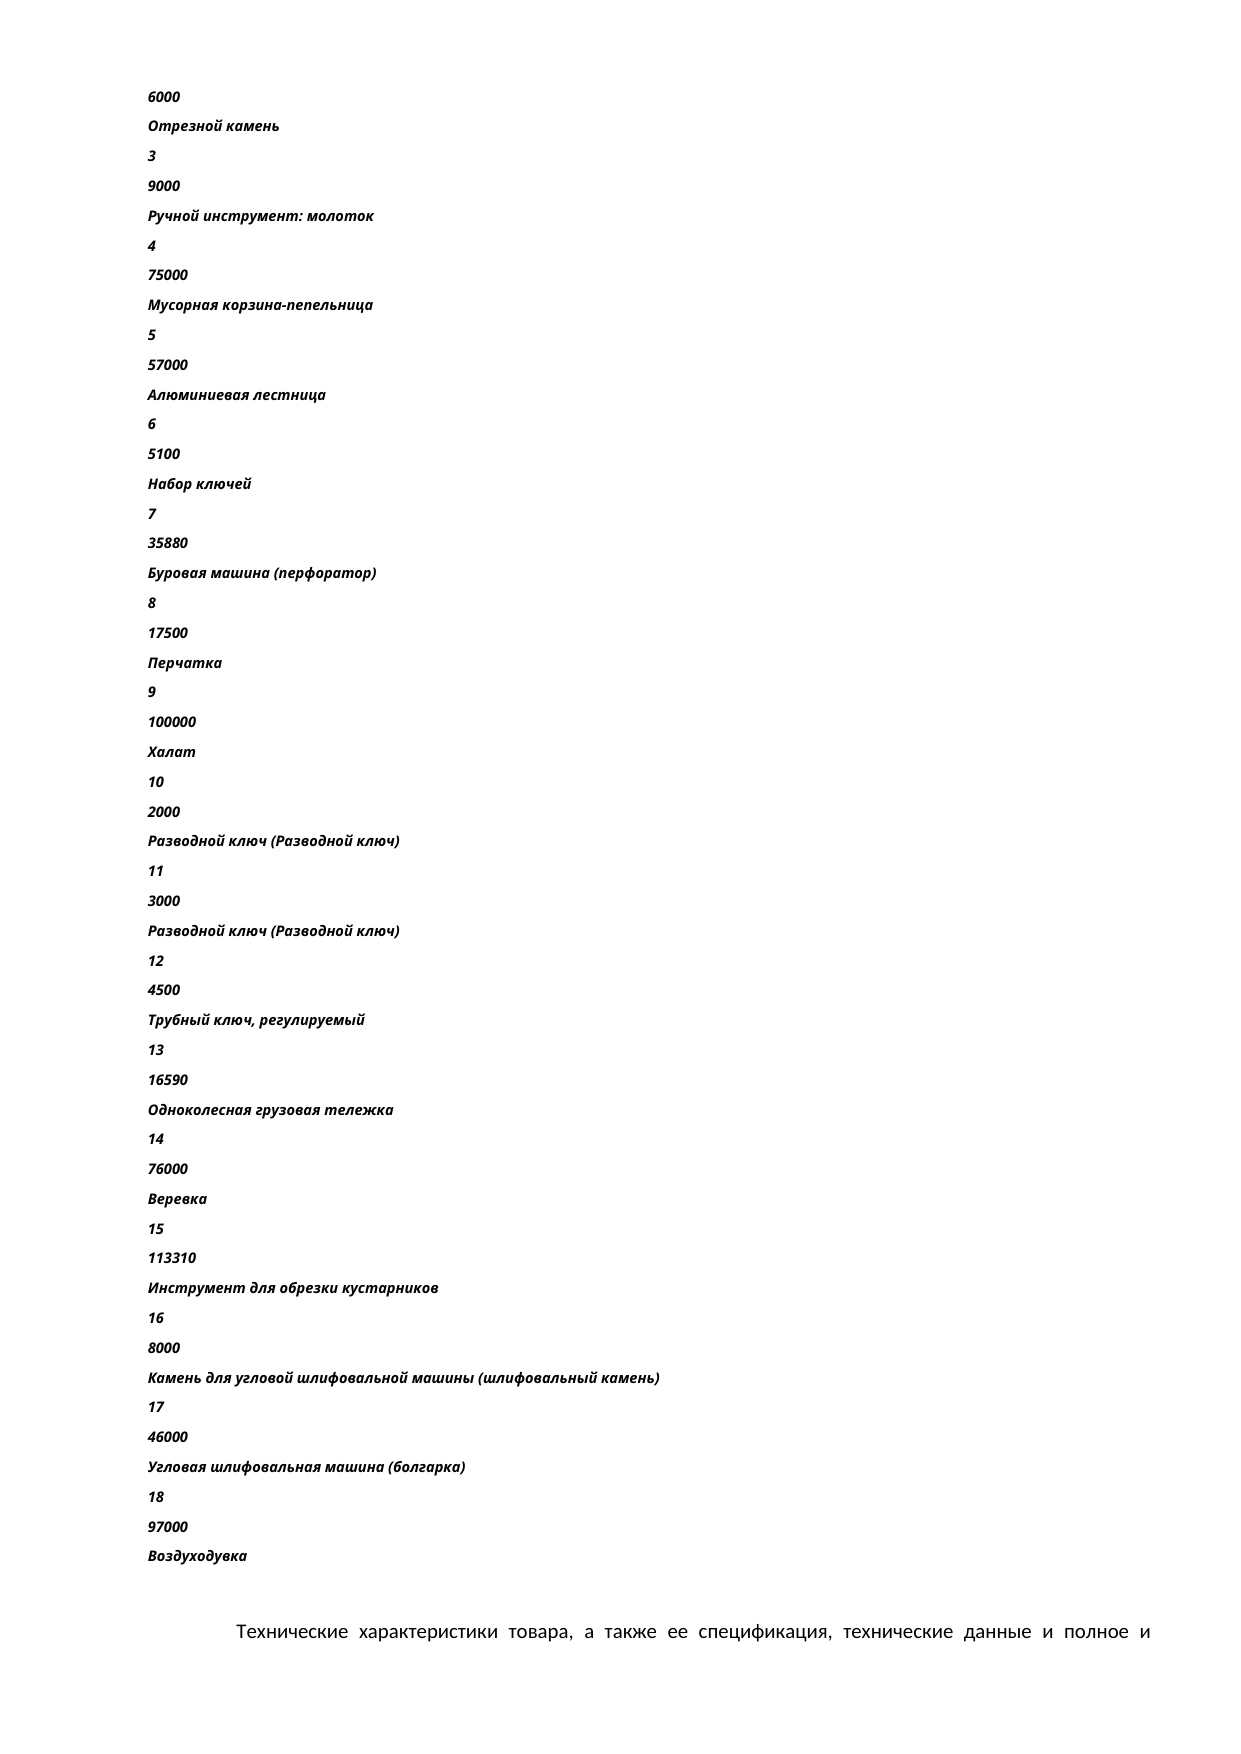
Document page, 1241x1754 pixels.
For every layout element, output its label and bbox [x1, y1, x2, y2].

text [177, 1618, 1152, 1643]
